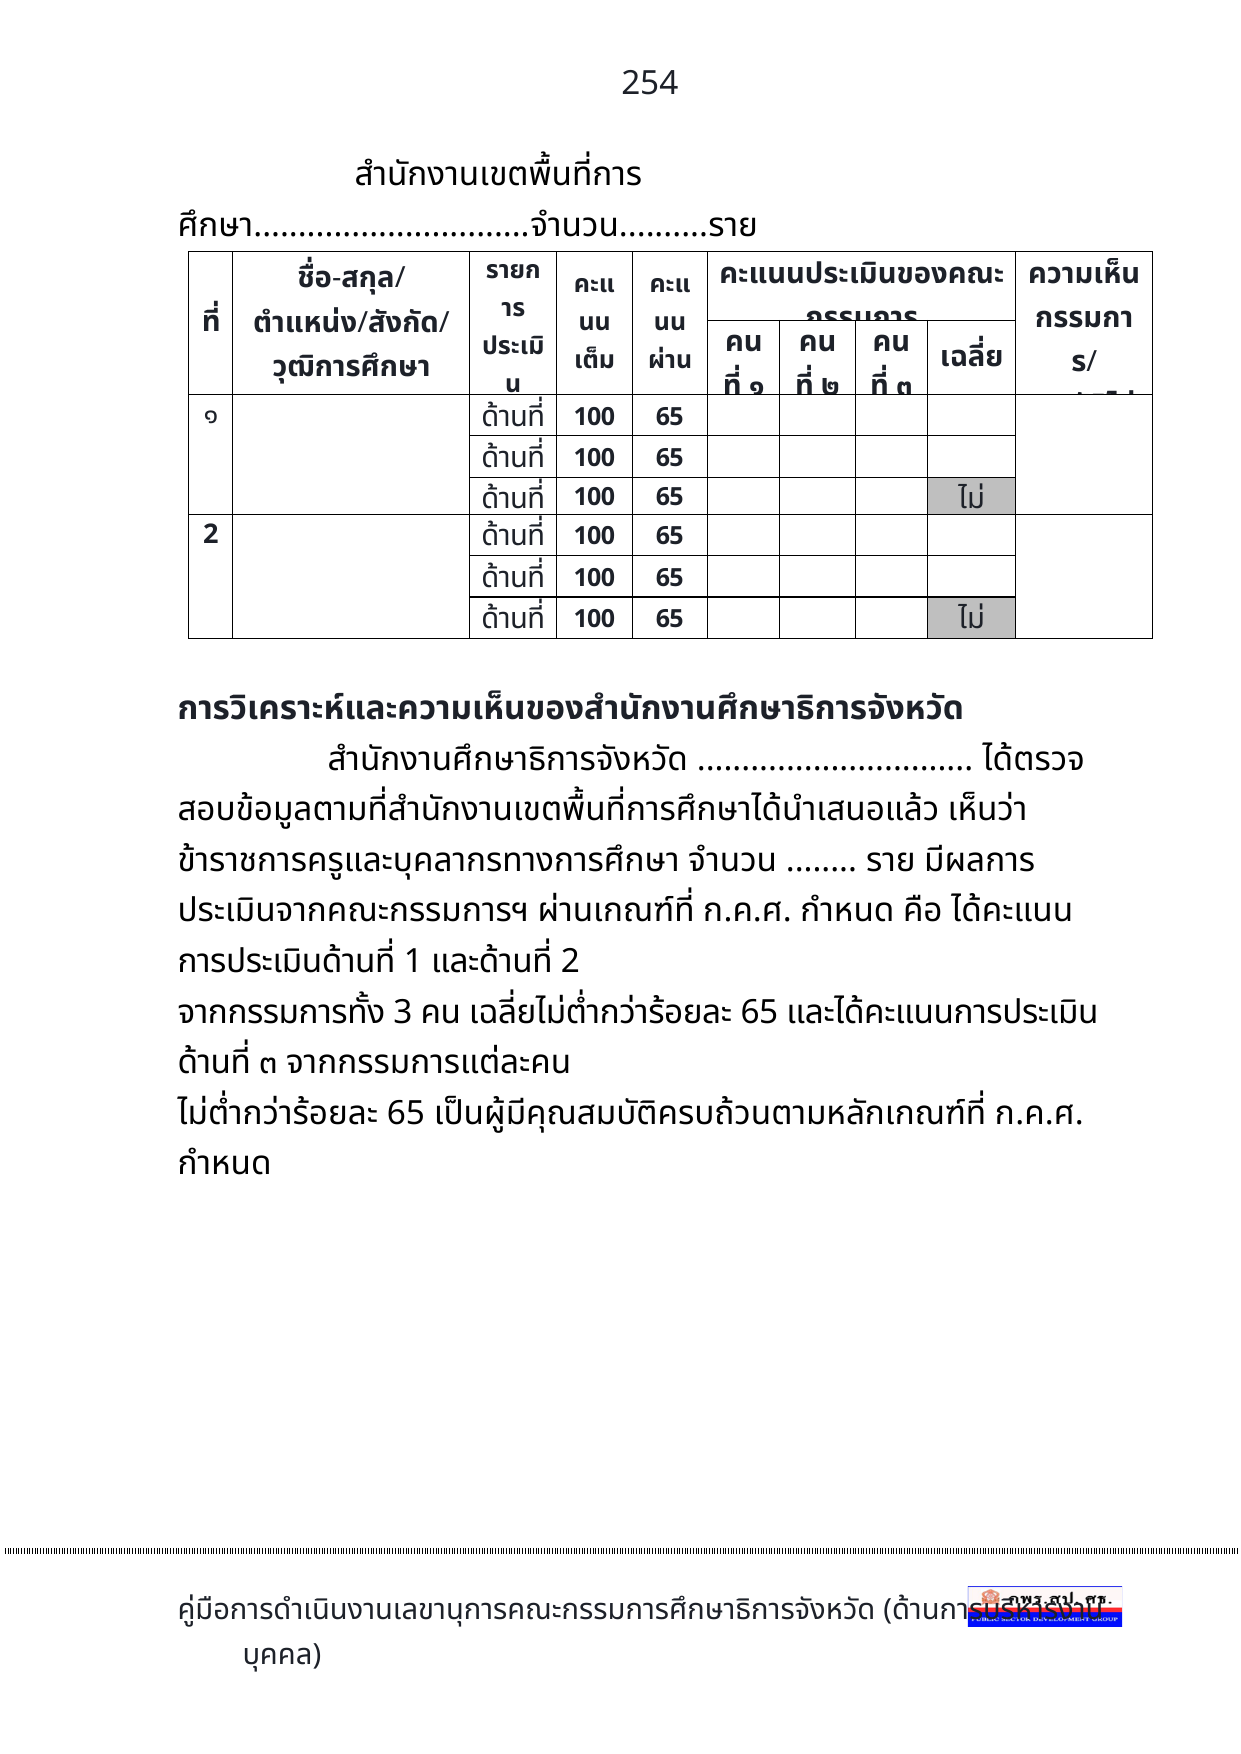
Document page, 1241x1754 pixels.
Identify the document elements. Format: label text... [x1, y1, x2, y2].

table_header ความเห็นกรรมการ/ อนุมัติไม่ก่อนวันที่ [1016, 252, 1152, 394]
table_cell [1016, 395, 1152, 514]
table_header คะแนนเต็ม [557, 252, 632, 394]
table_cell [233, 515, 469, 638]
table_header รายการประเมิน [470, 252, 556, 394]
table_cell ด้านที่ 3 [470, 478, 556, 514]
table_cell ด้านที่ 2 [470, 556, 556, 596]
table_header คะแนนประเมินของคณะกรรมการ [708, 252, 1015, 320]
table_cell ด้านที่ 2 [470, 436, 556, 477]
table_cell [780, 395, 855, 435]
table_cell [928, 395, 1015, 435]
text การวิเคราะห์และความเห็นของสำนักงานศึกษาธิการจังหวัด [177, 684, 1122, 734]
table_cell [928, 515, 1015, 555]
table_cell [856, 478, 927, 514]
table_cell 65 [633, 395, 707, 435]
table_cell 65 [633, 556, 707, 596]
table_cell 100 [557, 436, 632, 477]
table_cell [856, 556, 927, 596]
table_cell ๑ [189, 395, 232, 514]
table_cell 65 [633, 478, 707, 514]
table_cell [928, 436, 1015, 477]
table_cell [856, 598, 927, 638]
table_cell [708, 395, 779, 435]
table_cell คนที่ ๑ [708, 321, 779, 394]
table_cell คนที่ ๓ [856, 321, 927, 394]
table_cell [856, 515, 927, 555]
table_cell [708, 436, 779, 477]
table_cell [780, 436, 855, 477]
table_cell ไม่เฉลี่ย [928, 478, 1015, 514]
table_cell ด้านที่ 3 [470, 598, 556, 638]
table_cell [233, 395, 469, 514]
text สำนักงานเขตพื้นที่การศึกษา...............................จำนวน..........ราย [177, 150, 1122, 251]
table_cell [708, 556, 779, 596]
table_cell ด้านที่ 1 [470, 395, 556, 435]
table_cell [928, 556, 1015, 596]
table_cell [708, 478, 779, 514]
table_cell เฉลี่ย [928, 321, 1015, 394]
table_cell [780, 556, 855, 596]
table_cell ไม่เฉลี่ย [928, 598, 1015, 638]
table_cell [856, 395, 927, 435]
table_cell [780, 478, 855, 514]
table_header ที่ [189, 252, 232, 394]
table_cell 100 [557, 478, 632, 514]
table_cell 65 [633, 436, 707, 477]
table_cell 2 [189, 515, 232, 638]
table_cell 100 [557, 556, 632, 596]
table_cell [708, 515, 779, 555]
table_cell [1016, 515, 1152, 638]
table_header คะแนนผ่าน [633, 252, 707, 394]
table_cell 65 [633, 598, 707, 638]
table_header ชื่อ-สกุล/ตำแหน่ง/สังกัด/ วุฒิการศึกษา [233, 252, 469, 394]
table_cell คนที่ ๒ [780, 321, 855, 394]
table_cell 65 [633, 515, 707, 555]
table_cell [708, 598, 779, 638]
table_cell 100 [557, 395, 632, 435]
table_cell [856, 436, 927, 477]
table_cell 100 [557, 598, 632, 638]
table_cell [780, 515, 855, 555]
table_cell ด้านที่ 1 [470, 515, 556, 555]
table_cell [780, 598, 855, 638]
text สำนักงานศึกษาธิการจังหวัด ............................... ได้ตรวจสอบข้อมูลตามที่สำนักงานเขตพื้นที่การศึกษาได้นำเสนอแล้ว เห็นว่า ข้าราชการครูและบุคลากรทางการศึกษา จำนวน ........ ราย มีผลการประเมินจากคณะกรรมการฯ ผ่านเกณฑ์ที่ ก.ค.ศ. กำหนด คือ ได้คะแนนการประเมินด้านที่ 1 และด้านที่ 2 จากกรรมการทั้ง 3 คน เฉลี่ยไม่ต่ำกว่าร้อยละ 65 และได้คะแนนการประเมินด้านที่ ๓ จากกรรมการแต่ละคน ไม่ต่ำกว่าร้อยละ 65 เป็นผู้มีคุณสมบัติครบถ้วนตามหลักเกณฑ์ที่ ก.ค.ศ. กำหนด [177, 734, 1122, 1189]
table_cell 100 [557, 515, 632, 555]
picture [967, 1586, 1123, 1627]
